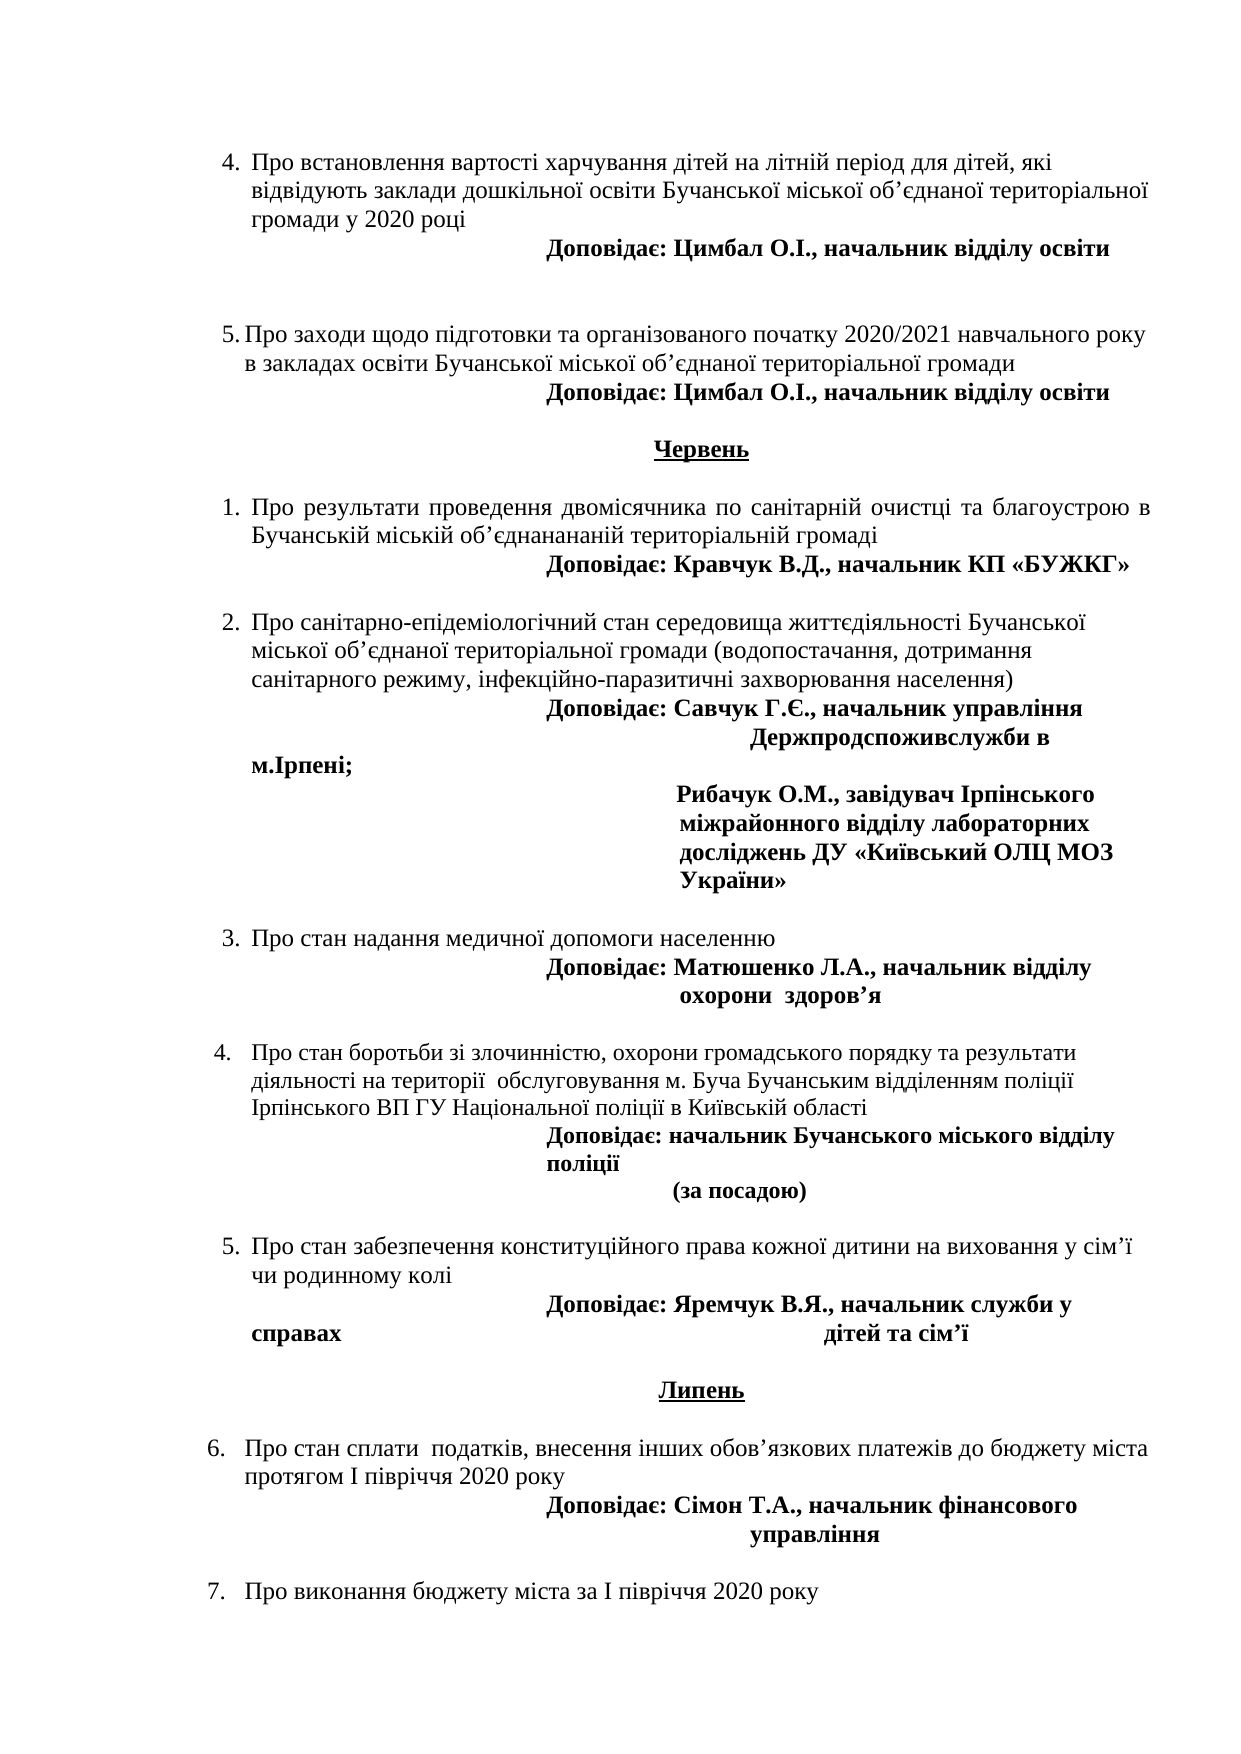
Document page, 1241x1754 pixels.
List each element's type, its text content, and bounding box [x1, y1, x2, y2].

list Липень [251, 1375, 1152, 1404]
list Про результати проведення двомісячника по санітарній очистці та благоустрою в Бучанській міській об’єднанананій територіальній громаді [222, 492, 1152, 549]
list Про стан забезпечення конституційного права кожної дитини на виховання у сім’ї чи родинному колі [222, 1231, 1152, 1289]
list Рибачук О.М., завідувач Ірпінського міжрайонного відділу лабораторних [251, 779, 1152, 837]
text охорони здоров’я [679, 981, 1152, 1009]
list Про заходи щодо підготовки та організованого початку 2020/2021 навчального року в закладах освіти Бучанської міської об’єднаної територіальної громади [222, 319, 1152, 377]
list Доповідає: начальник Бучанського міського відділу поліції [251, 1121, 1152, 1176]
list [251, 1490, 1152, 1548]
list Про стан сплати податків, внесення інших обов’язкових платежів до бюджету міста протягом І півріччя 2020 року [207, 1433, 1152, 1490]
list Доповідає: Кравчук В.Д., начальник КП «БУЖКГ» [251, 549, 1152, 578]
list Про стан боротьби зі злочинністю, охорони громадського порядку та результати діяльності на території обслуговування м. Буча Бучанським відділенням поліції Ірпінського ВП ГУ Національної поліції в Київській області [213, 1038, 1152, 1121]
list Про санітарно-епідеміологічний стан середовища життєдіяльності Бучанської міської об’єднаної територіальної громади (водопостачання, дотримання санітарного режиму, інфекційно-паразитичні захворювання населення) [222, 607, 1152, 693]
list Доповідає: Савчук Г.Є., начальник управління Держпродспоживслужби в м.Ірпені; [251, 693, 1152, 779]
list Червень [251, 434, 1152, 463]
list (за посадою) [251, 1176, 1152, 1204]
list досліджень ДУ «Київський ОЛЦ МОЗ України» [679, 837, 1152, 894]
text Доповідає: Матюшенко Л.А., начальник відділу [546, 952, 1152, 981]
list Про стан надання медичної допомоги населенню [222, 923, 1152, 952]
list Про встановлення вартості харчування дітей на літній період для дітей, які відвідують заклади дошкільної освіти Бучанської міської об’єднаної територіальної громади у 2020 році [222, 147, 1152, 233]
list Доповідає: Яремчук В.Я., начальник служби у справах дітей та сім’ї [251, 1289, 1152, 1346]
list Про виконання бюджету міста за І півріччя 2020 року [207, 1576, 1152, 1605]
text Доповідає: Цимбал О.І., начальник відділу освіти [251, 377, 1152, 406]
text Доповідає: Цимбал О.І., начальник відділу освіти [251, 233, 1152, 262]
